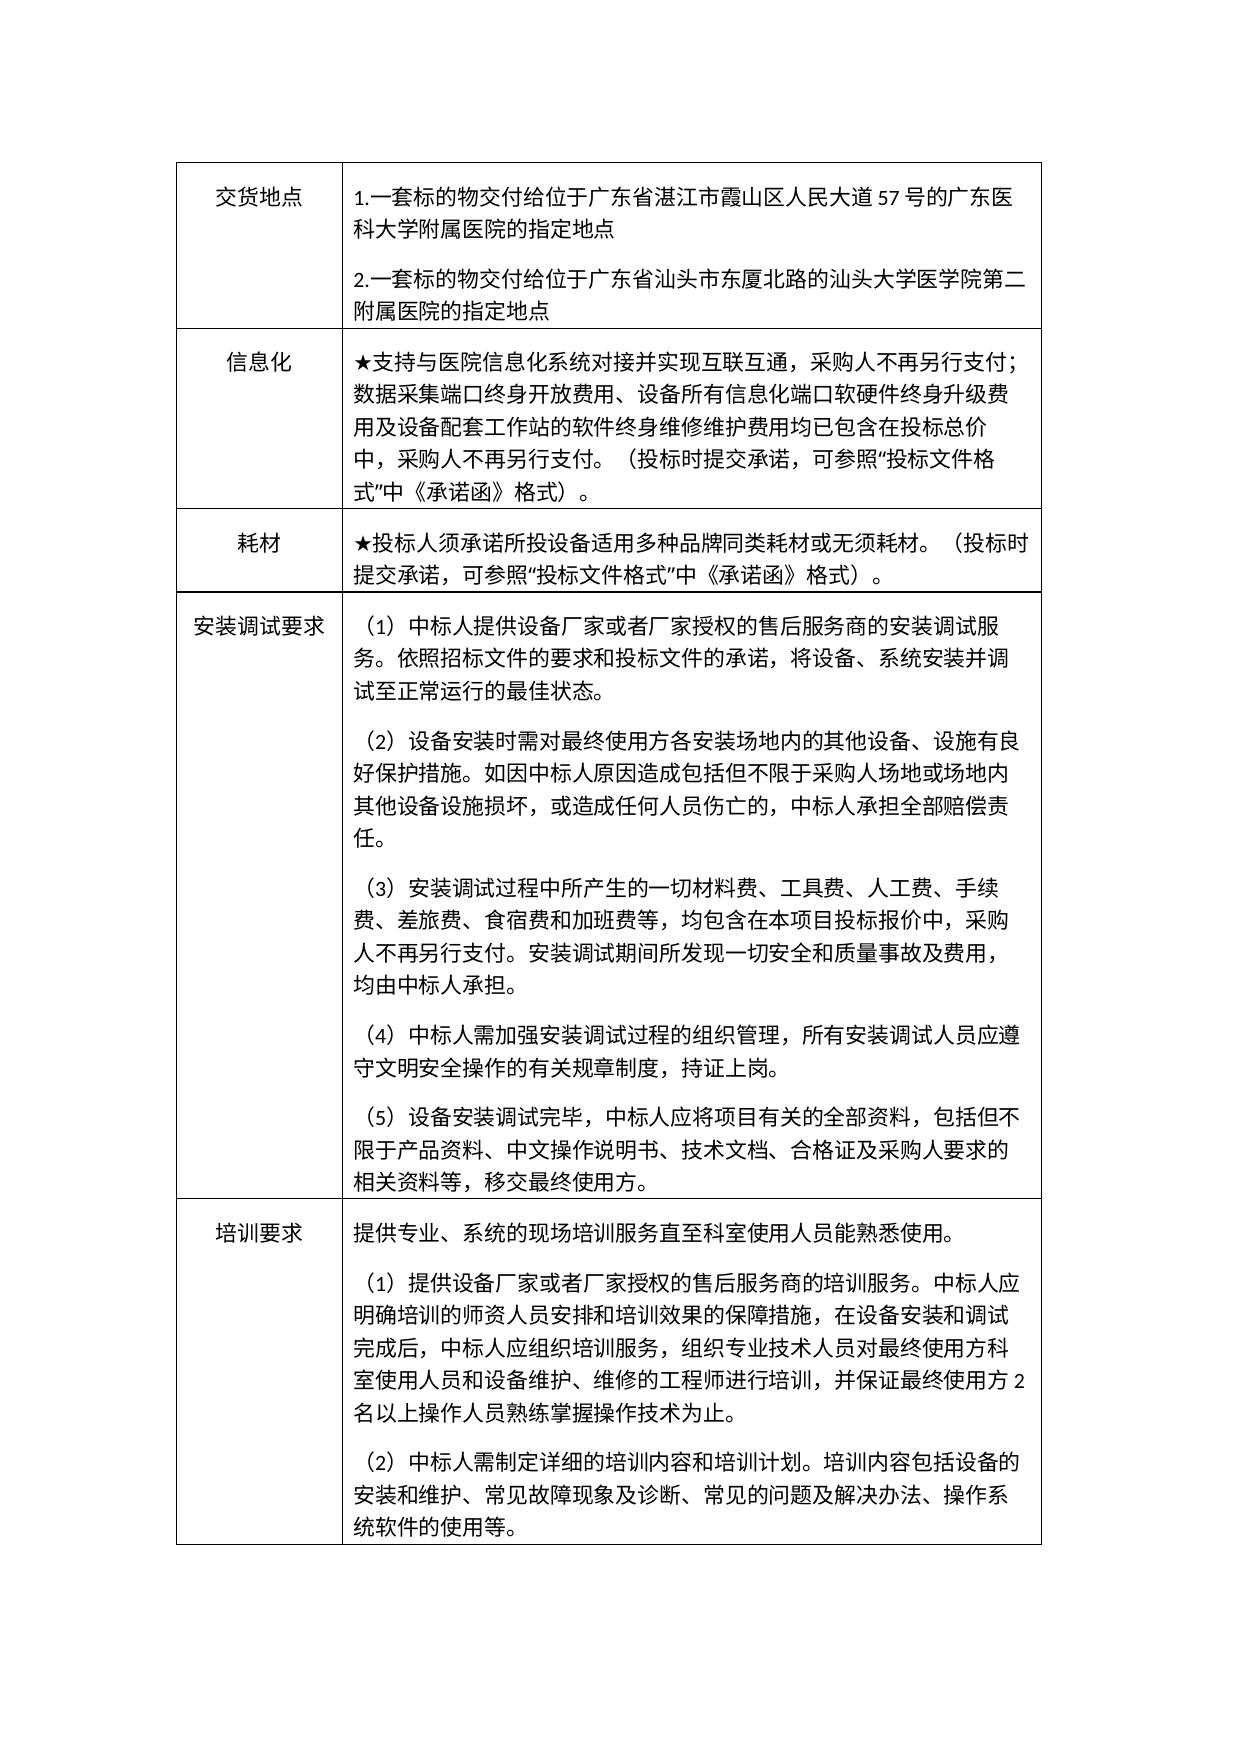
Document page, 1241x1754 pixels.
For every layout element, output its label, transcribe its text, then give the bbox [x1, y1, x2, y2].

table_cell ★投标人须承诺所投设备适用多种品牌同类耗材或无须耗材。（投标时提交承诺，可参照“投标文件格式”中《承诺函》格式）。 [343, 509, 1041, 591]
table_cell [343, 1199, 1041, 1543]
table_cell 1.一套标的物交付给位于广东省湛江市霞山区人民大道57号的广东医科大学附属医院的指定地点 2.一套标的物交付给位于广东省汕头市东厦北路的汕头大学医学院第二附属医院的指定地点 [343, 163, 1041, 327]
table_cell （1）中标人提供设备厂家或者厂家授权的售后服务商的安装调试服务。依照招标文件的要求和投标文件的承诺，将设备、系统安装并调试至正常运行的最佳状态。 （2）设备安装时需对最终使用方各安装场地内的其他设备、设施有良好保护措施。如因中标人原因造成包括但不限于采购人场地或场地内其他设备设施损坏，或造成任何人员伤亡的，中标人承担全部赔偿责任。 （3）安装调试过程中所产生的一切材料费、工具费、人工费、手续费、差旅费、食宿费和加班费等，均包含在本项目投标报价中，采购人不再另行支付。安装调试期间所发现一切安全和质量事故及费用，均由中标人承担。 （4）中标人需加强安装调试过程的组织管理，所有安装调试人员应遵守文明安全操作的有关规章制度，持证上岗。 （5）设备安装调试完毕，中标人应将项目有关的全部资料，包括但不限于产品资料、中文操作说明书、技术文档、合格证及采购人要求的相关资料等，移交最终使用方。 [343, 593, 1041, 1198]
table_cell 信息化 [177, 329, 342, 508]
table_cell ★支持与医院信息化系统对接并实现互联互通，采购人不再另行支付；数据采集端口终身开放费用、设备所有信息化端口软硬件终身升级费用及设备配套工作站的软件终身维修维护费用均已包含在投标总价中，采购人不再另行支付。（投标时提交承诺，可参照“投标文件格式”中《承诺函》格式）。 [343, 329, 1041, 508]
table_cell 培训要求 [177, 1199, 342, 1543]
table_cell 耗材 [177, 509, 342, 591]
table_cell 安装调试要求 [177, 593, 342, 1198]
table_cell 交货地点 [177, 163, 342, 327]
